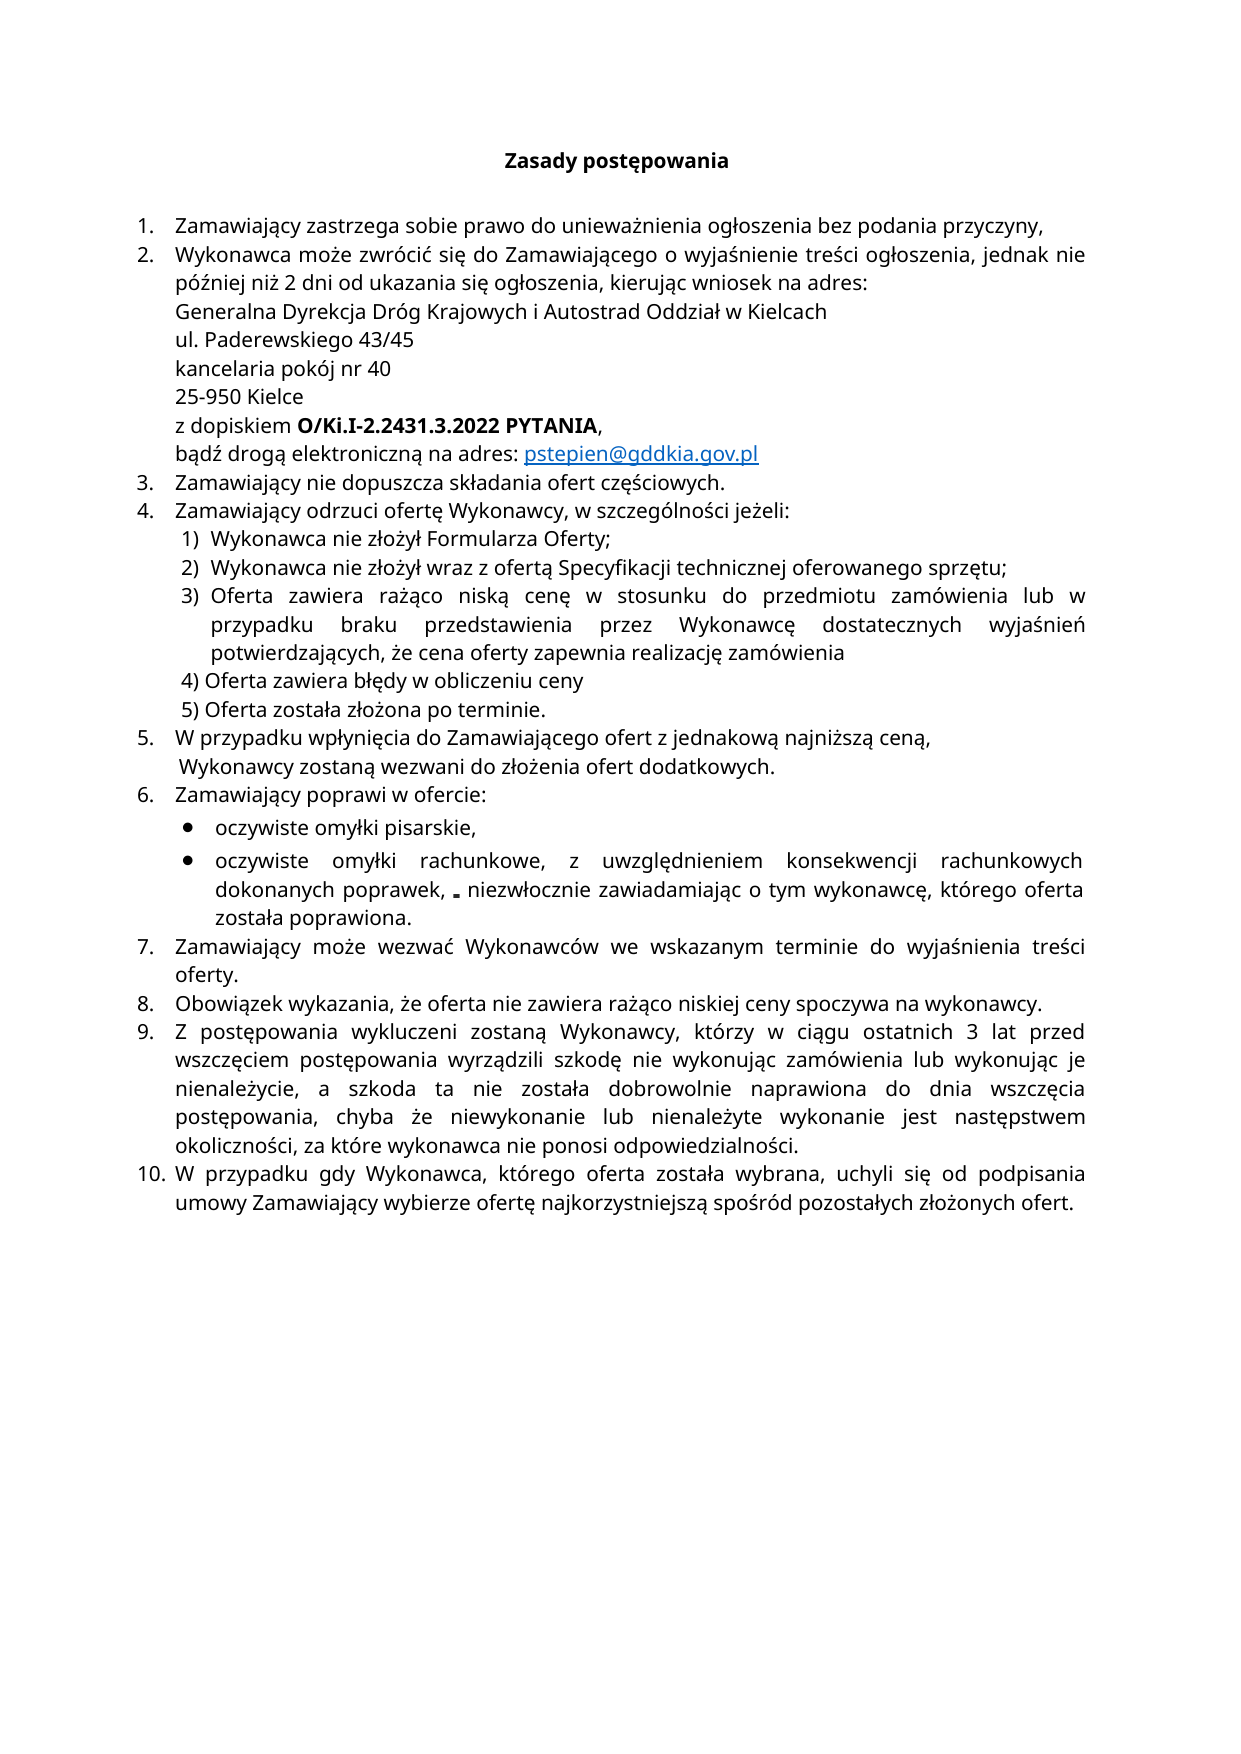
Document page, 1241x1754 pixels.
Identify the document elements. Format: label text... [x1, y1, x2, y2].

list W przypadku wpłynięcia do Zamawiającego ofert z jednakową najniższą ceną, [137, 723, 1087, 752]
list Zamawiający poprawi w ofercie: [137, 780, 1087, 809]
text ul. Paderewskiego 43/45 [175, 325, 1087, 354]
list Obowiązek wykazania, że oferta nie zawiera rażąco niskiej ceny spoczywa na wykonawcy. [137, 989, 1087, 1017]
text kancelaria pokój nr 40 [175, 354, 1087, 382]
text Wykonawcy zostaną wezwani do złożenia ofert dodatkowych. [178, 752, 1081, 780]
text 5) Oferta została złożona po terminie. [181, 695, 642, 723]
list Z postępowania wykluczeni zostaną Wykonawcy, którzy w ciągu ostatnich 3 lat przed wszczęciem postępowania wyrządzili szkodę nie wykonując zamówienia lub wykonując je nienależycie, a szkoda ta nie została dobrowolnie naprawiona do dnia wszczęcia postępowania, chyba że niewykonanie lub nienależyte wykonanie jest następstwem okoliczności, za które wykonawca nie ponosi odpowiedzialności. [137, 1017, 1087, 1159]
list Zamawiający odrzuci ofertę Wykonawcy, w szczególności jeżeli: [137, 496, 1087, 524]
list Wykonawca nie złożył Formularza Oferty; [181, 524, 1087, 553]
list Zamawiający nie dopuszcza składania ofert częściowych. [136, 468, 1087, 496]
text bądź drogą elektroniczną na adres: pstepien@gddkia.gov.pl [175, 439, 1087, 468]
list oczywiste omyłki rachunkowe, z uwzględnieniem konsekwencji rachunkowych dokonanych poprawek, niezwłocznie zawiadamiając o tym wykonawcę, którego oferta została poprawiona. [181, 842, 1084, 932]
list Oferta zawiera rażąco niską cenę w stosunku do przedmiotu zamówienia lub w przypadku braku przedstawienia przez Wykonawcę dostatecznych wyjaśnień potwierdzających, że cena oferty zapewnia realizację zamówienia [181, 581, 1087, 667]
subtitle Zasady postępowania [145, 147, 1089, 175]
list Wykonawca nie złożył wraz z ofertą Specyfikacji technicznej oferowanego sprzętu; [181, 553, 1087, 581]
text 4) Oferta zawiera błędy w obliczeniu ceny [181, 667, 642, 695]
list Zamawiający może wezwać Wykonawców we wskazanym terminie do wyjaśnienia treści oferty. [137, 932, 1087, 989]
text 25-950 Kielce [175, 382, 1087, 411]
text z dopiskiem O/Ki.I-2.2431.3.2022 PYTANIA, [175, 411, 1087, 439]
list oczywiste omyłki pisarskie, [181, 809, 1084, 842]
text Generalna Dyrekcja Dróg Krajowych i Autostrad Oddział w Kielcach [175, 297, 1087, 325]
list W przypadku gdy Wykonawca, którego oferta została wybrana, uchyli się od podpisania umowy Zamawiający wybierze ofertę najkorzystniejszą spośród pozostałych złożonych ofert. [137, 1159, 1087, 1216]
list Wykonawca może zwrócić się do Zamawiającego o wyjaśnienie treści ogłoszenia, jednak nie później niż 2 dni od ukazania się ogłoszenia, kierując wniosek na adres: [137, 240, 1087, 297]
list Zamawiający zastrzega sobie prawo do unieważnienia ogłoszenia bez podania przyczyny, [137, 212, 1087, 240]
